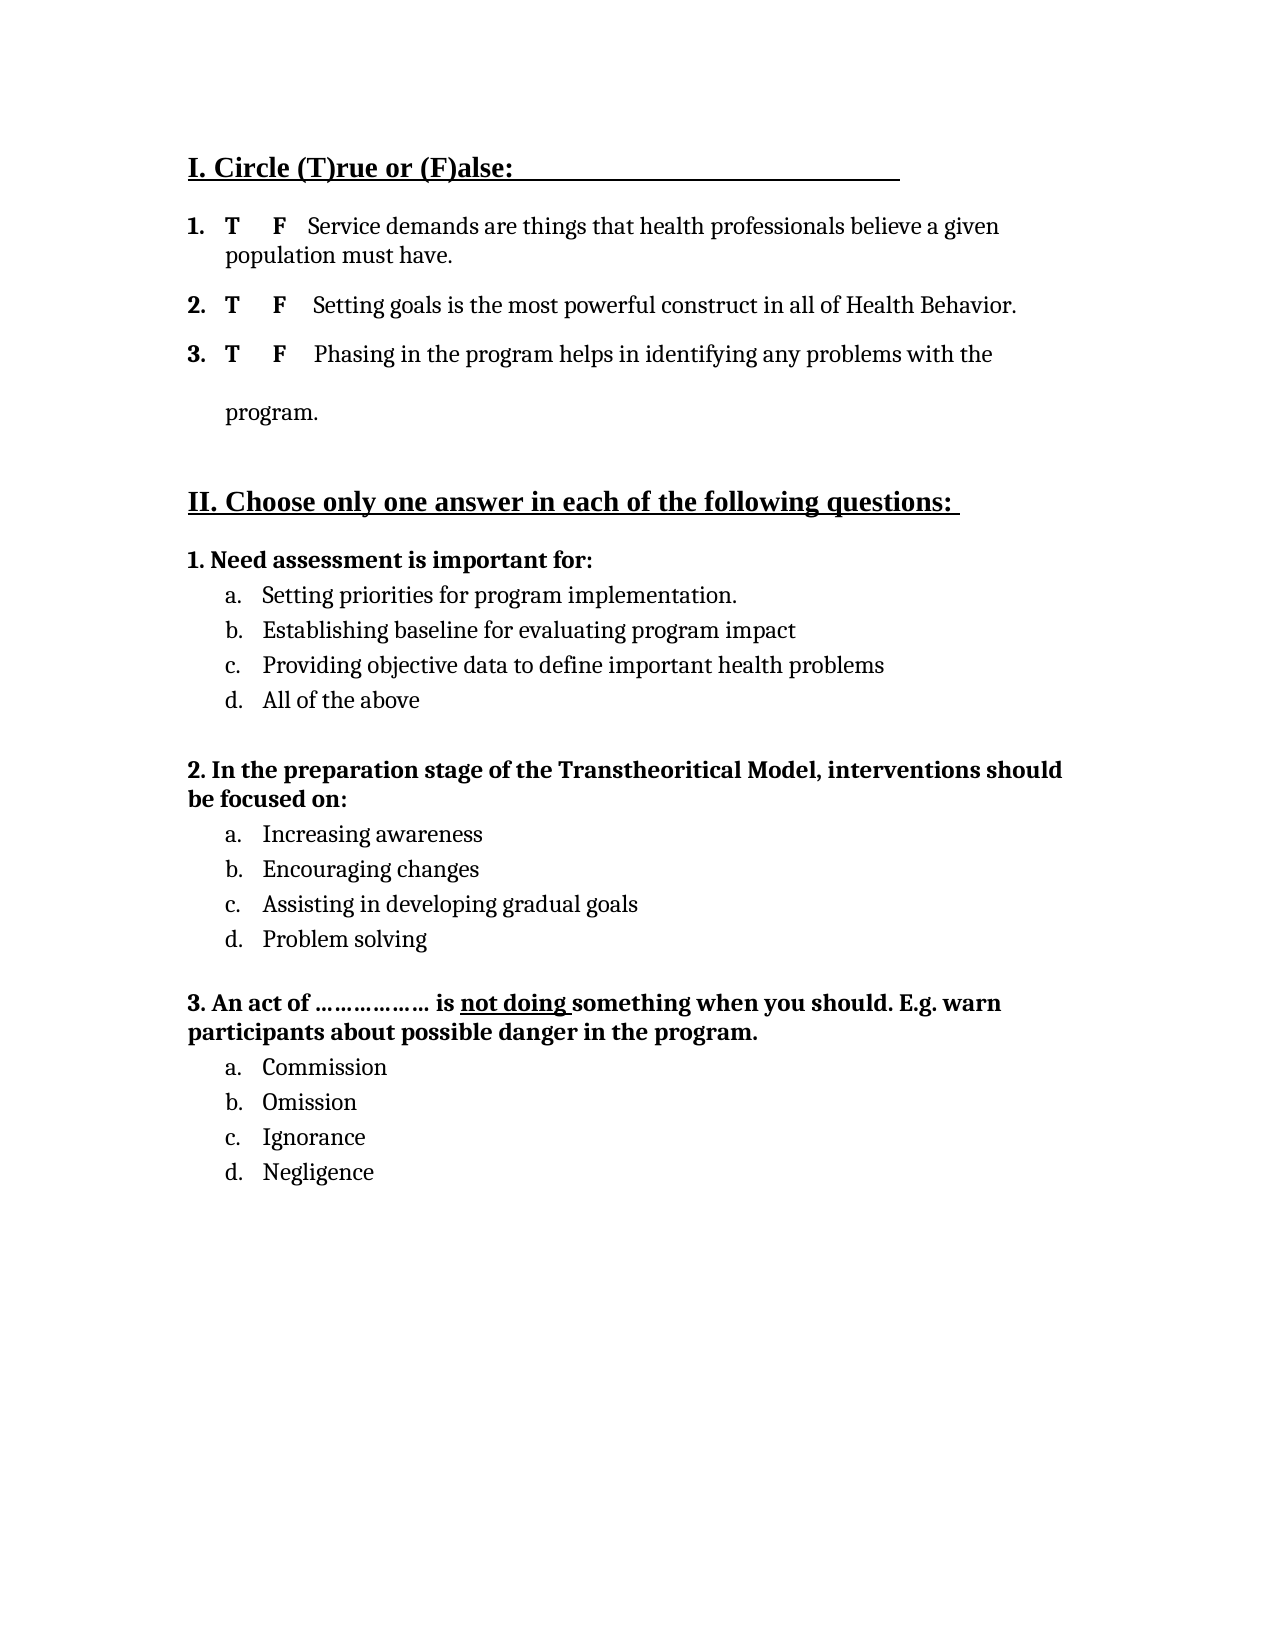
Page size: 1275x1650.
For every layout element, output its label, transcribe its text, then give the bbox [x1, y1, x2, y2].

list T F Phasing in the program helps in identifying any problems with the program. [187, 340, 1087, 426]
list Problem solving [225, 925, 1087, 954]
list All of the above [225, 686, 1087, 715]
list Assisting in developing gradual goals [225, 890, 1087, 919]
text 3. An act of ……………… is not doing something when you should. E.g. warn participants about possible danger in the program. [187, 989, 1087, 1046]
list Ignorance [225, 1122, 1087, 1151]
text 2. In the preparation stage of the Transtheoritical Model, interventions should be focused on: [187, 756, 1087, 814]
list Establishing baseline for evaluating program impact [225, 616, 1087, 645]
list T F Service demands are things that health professionals believe a given population must have. [187, 212, 1087, 270]
list Encouraging changes [225, 855, 1087, 884]
list Increasing awareness [225, 820, 1087, 849]
list T F Setting goals is the most powerful construct in all of Health Behavior. [187, 291, 1087, 319]
list Setting priorities for program implementation. [225, 581, 1087, 610]
list Omission [225, 1087, 1087, 1116]
text 1. Need assessment is important for: [187, 546, 1087, 575]
text II. Choose only one answer in each of the following questions: [187, 484, 1087, 517]
list Commission [225, 1052, 1087, 1081]
list Providing objective data to define important health problems [225, 651, 1087, 680]
text I. Circle (T)rue or (F)alse: [187, 150, 1087, 183]
list Negligence [225, 1157, 1087, 1186]
